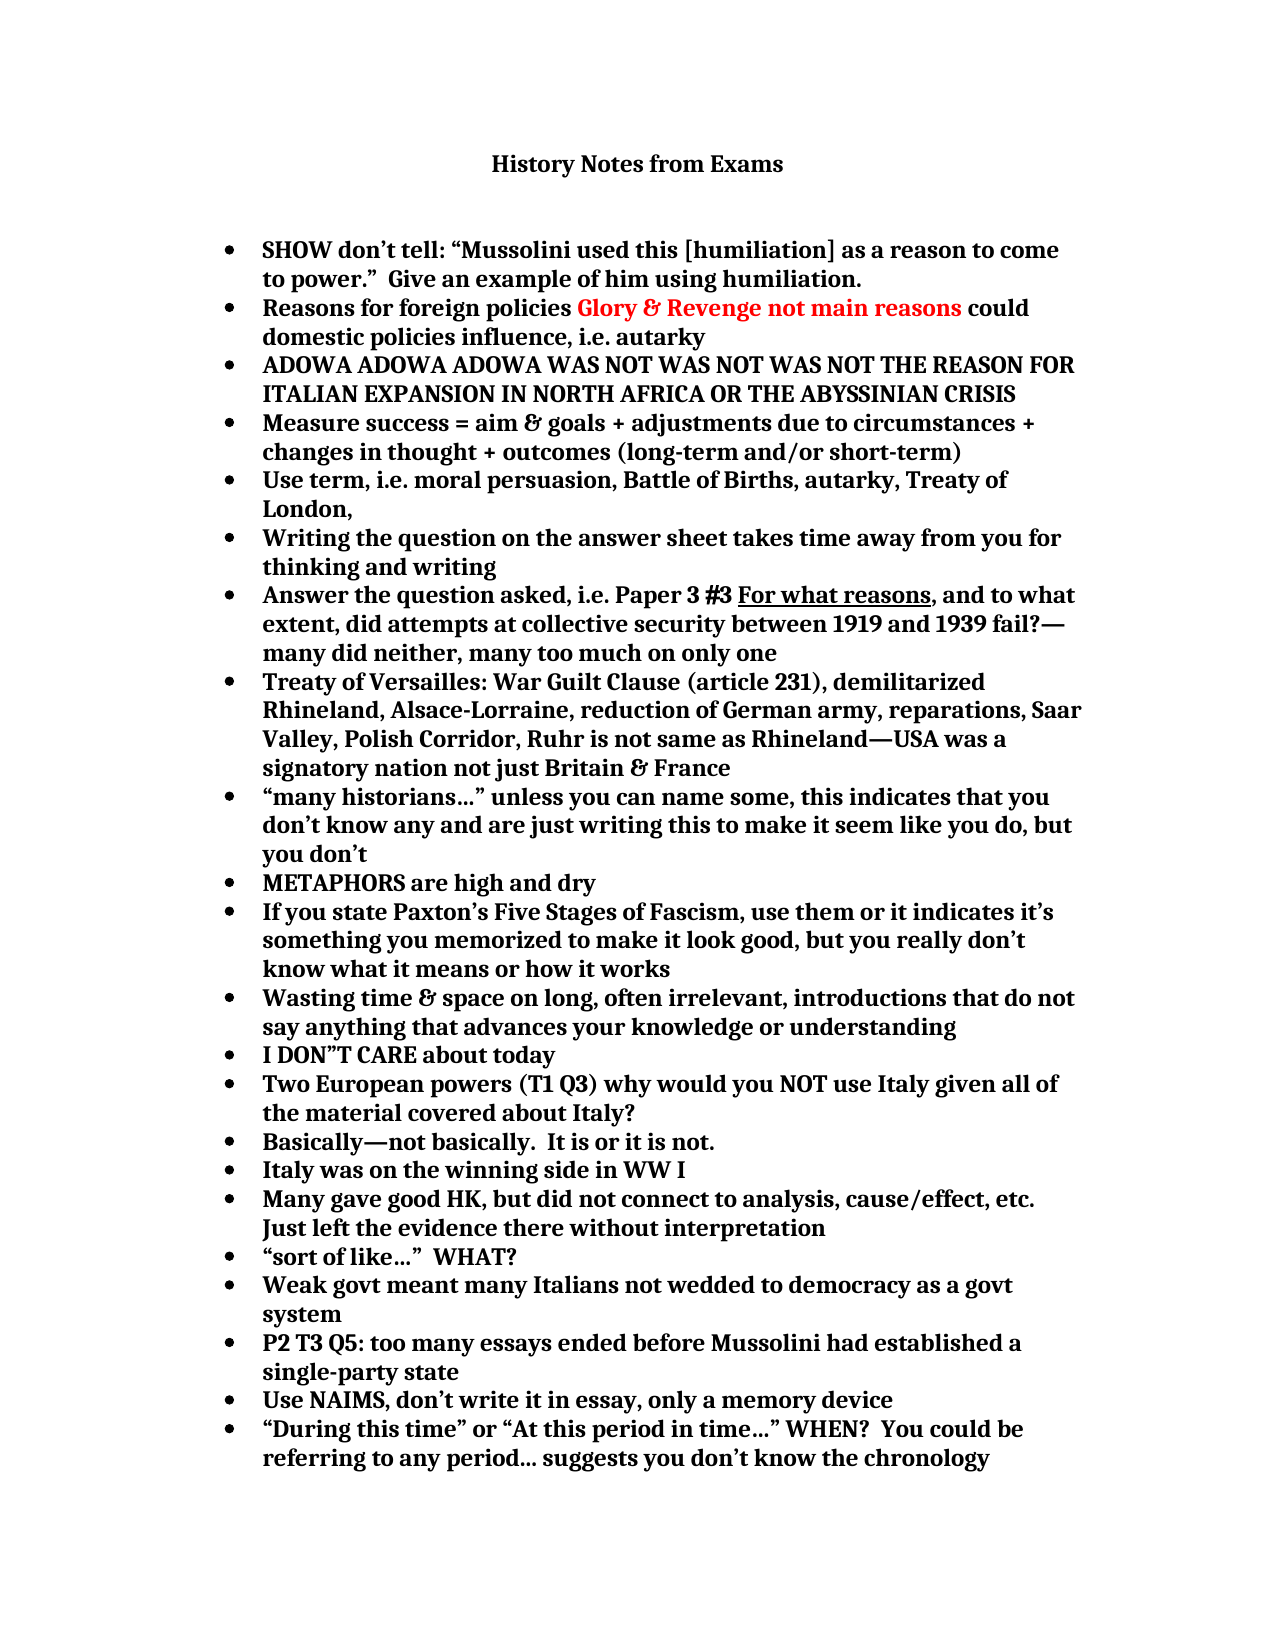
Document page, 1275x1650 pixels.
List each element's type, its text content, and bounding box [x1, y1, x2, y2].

list “During this time” or “At this period in time…” WHEN? You could be referring to any period... suggests you don’t know the chronology [225, 1415, 1087, 1472]
list SHOW don’t tell: “Mussolini used this [humiliation] as a reason to come to power.” Give an example of him using humiliation. [225, 236, 1087, 294]
list Treaty of Versailles: War Guilt Clause (article 231), demilitarized Rhineland, Alsace-Lorraine, reduction of German army, reparations, Saar Valley, Polish Corridor, Ruhr is not same as Rhineland—USA was a signatory nation not just Britain & France [225, 667, 1087, 782]
list Writing the question on the answer sheet takes time away from you for thinking and writing [225, 524, 1087, 581]
list ADOWA ADOWA ADOWA WAS NOT WAS NOT WAS NOT THE REASON FOR ITALIAN EXPANSION IN NORTH AFRICA OR THE ABYSSINIAN CRISIS [225, 351, 1087, 409]
list Wasting time & space on long, often irrelevant, introductions that do not say anything that advances your knowledge or understanding [225, 984, 1087, 1041]
list I DON”T CARE about today [225, 1041, 1087, 1070]
list Measure success = aim & goals + adjustments due to circumstances + changes in thought + outcomes (long-term and/or short-term) [225, 409, 1087, 466]
list Use NAIMS, don’t write it in essay, only a memory device [225, 1386, 1087, 1415]
list Weak govt meant many Italians not wedded to democracy as a govt system [225, 1271, 1087, 1329]
list P2 T3 Q5: too many essays ended before Mussolini had established a single-party state [225, 1329, 1087, 1386]
list Reasons for foreign policies Glory & Revenge not main reasons could domestic policies influence, i.e. autarky [225, 294, 1087, 351]
list Italy was on the winning side in WW I [225, 1156, 1087, 1185]
list “sort of like…” WHAT? [225, 1242, 1087, 1271]
list If you state Paxton’s Five Stages of Fascism, use them or it indicates it’s something you memorized to make it look good, but you really don’t know what it means or how it works [225, 897, 1087, 984]
list Basically—not basically. It is or it is not. [225, 1127, 1087, 1156]
list Two European powers (T1 Q3) why would you NOT use Italy given all of the material covered about Italy? [225, 1070, 1087, 1127]
list “many historians…” unless you can name some, this indicates that you don’t know any and are just writing this to make it seem like you do, but you don’t [225, 782, 1087, 869]
list Many gave good HK, but did not connect to analysis, cause/effect, etc. Just left the evidence there without interpretation [225, 1185, 1087, 1242]
list Answer the question asked, i.e. Paper 3 3 For what reasons, and to what extent, did attempts at collective security between 1919 and 1939 fail?—many did neither, many too much on only one [225, 581, 1087, 667]
list METAPHORS are high and dry [225, 869, 1087, 897]
text History Notes from Exams [187, 150, 1087, 179]
list Use term, i.e. moral persuasion, Battle of Births, autarky, Treaty of London, [225, 466, 1087, 524]
